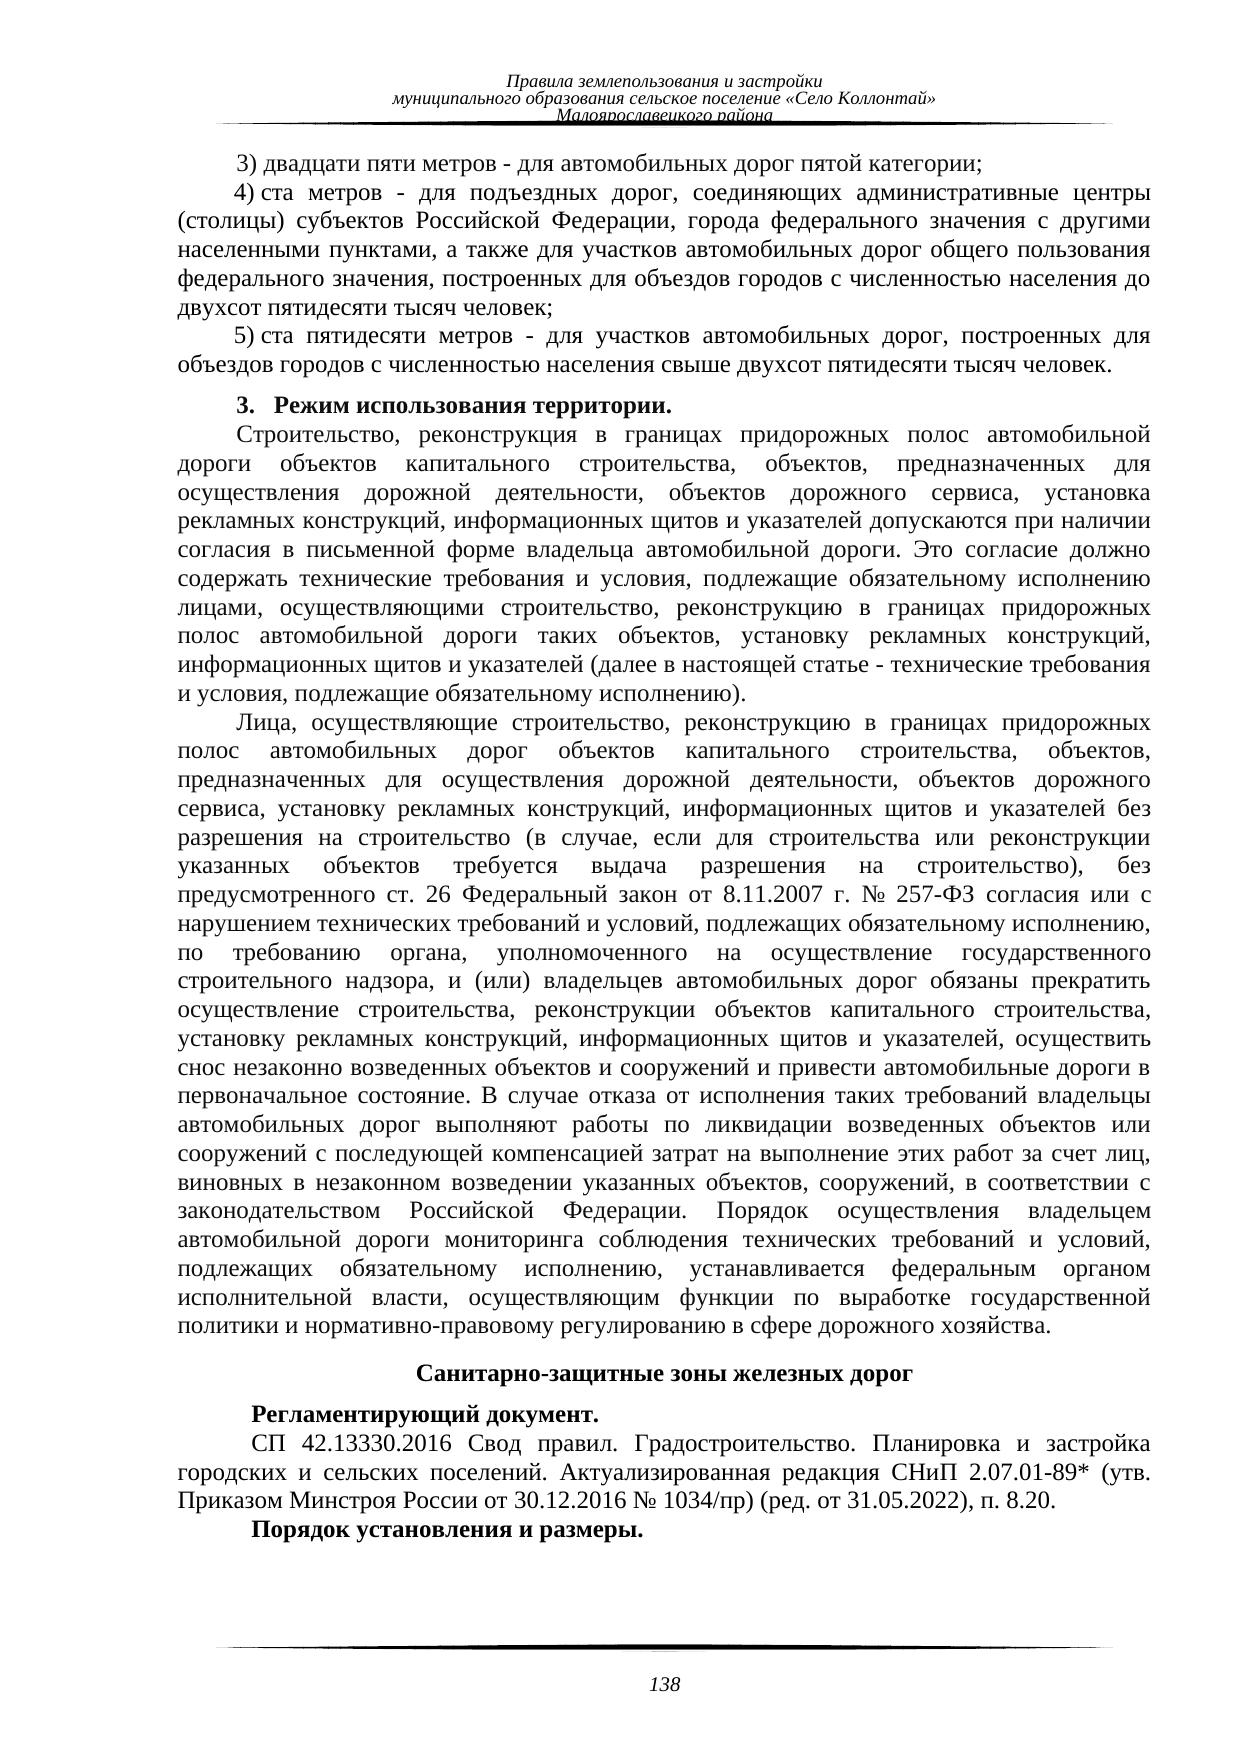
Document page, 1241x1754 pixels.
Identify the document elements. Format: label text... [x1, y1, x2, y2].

text Санитарно-защитные зоны железных дорог [177, 1358, 1152, 1387]
list Режим использования территории. [236, 390, 1152, 419]
text Регламентирующий документ. [177, 1399, 1152, 1428]
picture [215, 119, 1113, 128]
text 4) ста метров - для подъездных дорог, соединяющих административные центры (столицы) субъектов Российской Федерации, города федерального значения с другими населенными пунктами, а также для участков автомобильных дорог общего пользования федерального значения, построенных для объездов городов с численностью населения до двухсот пятидесяти тысяч человек; [177, 177, 1152, 320]
text 5) ста пятидесяти метров - для участков автомобильных дорог, построенных для объездов городов с численностью населения свыше двухсот пятидесяти тысяч человек. [177, 320, 1152, 378]
text Порядок установления и размеры. [177, 1514, 1152, 1543]
picture [215, 1643, 1113, 1652]
text Строительство, реконструкция в границах придорожных полос автомобильной дороги объектов капитального строительства, объектов, предназначенных для осуществления дорожной деятельности, объектов дорожного сервиса, установка рекламных конструкций, информационных щитов и указателей допускаются при наличии согласия в письменной форме владельца автомобильной дороги. Это согласие должно содержать технические требования и условия, подлежащие обязательному исполнению лицами, осуществляющими строительство, реконструкцию в границах придорожных полос автомобильной дороги таких объектов, установку рекламных конструкций, информационных щитов и указателей (далее в настоящей статье - технические требования и условия, подлежащие обязательному исполнению). [177, 419, 1152, 707]
text СП 42.13330.2016 Свод правил. Градостроительство. Планировка и застройка городских и сельских поселений. Актуализированная редакция СНиП 2.07.01-89* (утв. Приказом Минстроя России от 30.12.2016 № 1034/пр) (ред. от 31.05.2022), п. 8.20. [177, 1428, 1152, 1514]
text 3) двадцати пяти метров - для автомобильных дорог пятой категории; [177, 148, 1152, 177]
text Лица, осуществляющие строительство, реконструкцию в границах придорожных полос автомобильных дорог объектов капитального строительства, объектов, предназначенных для осуществления дорожной деятельности, объектов дорожного сервиса, установку рекламных конструкций, информационных щитов и указателей без разрешения на строительство (в случае, если для строительства или реконструкции указанных объектов требуется выдача разрешения на строительство), без предусмотренного ст. 26 Федеральный закон от 8.11.2007 г. № 257-ФЗ согласия или с нарушением технических требований и условий, подлежащих обязательному исполнению, по требованию органа, уполномоченного на осуществление государственного строительного надзора, и (или) владельцев автомобильных дорог обязаны прекратить осуществление строительства, реконструкции объектов капитального строительства, установку рекламных конструкций, информационных щитов и указателей, осуществить снос незаконно возведенных объектов и сооружений и привести автомобильные дороги в первоначальное состояние. В случае отказа от исполнения таких требований владельцы автомобильных дорог выполняют работы по ликвидации возведенных объектов или сооружений с последующей компенсацией затрат на выполнение этих работ за счет лиц, виновных в незаконном возведении указанных объектов, сооружений, в соответствии с законодательством Российской Федерации. Порядок осуществления владельцем автомобильной дороги мониторинга соблюдения технических требований и условий, подлежащих обязательному исполнению, устанавливается федеральным органом исполнительной власти, осуществляющим функции по выработке государственной политики и нормативно-правовому регулированию в сфере дорожного хозяйства. [177, 707, 1152, 1339]
